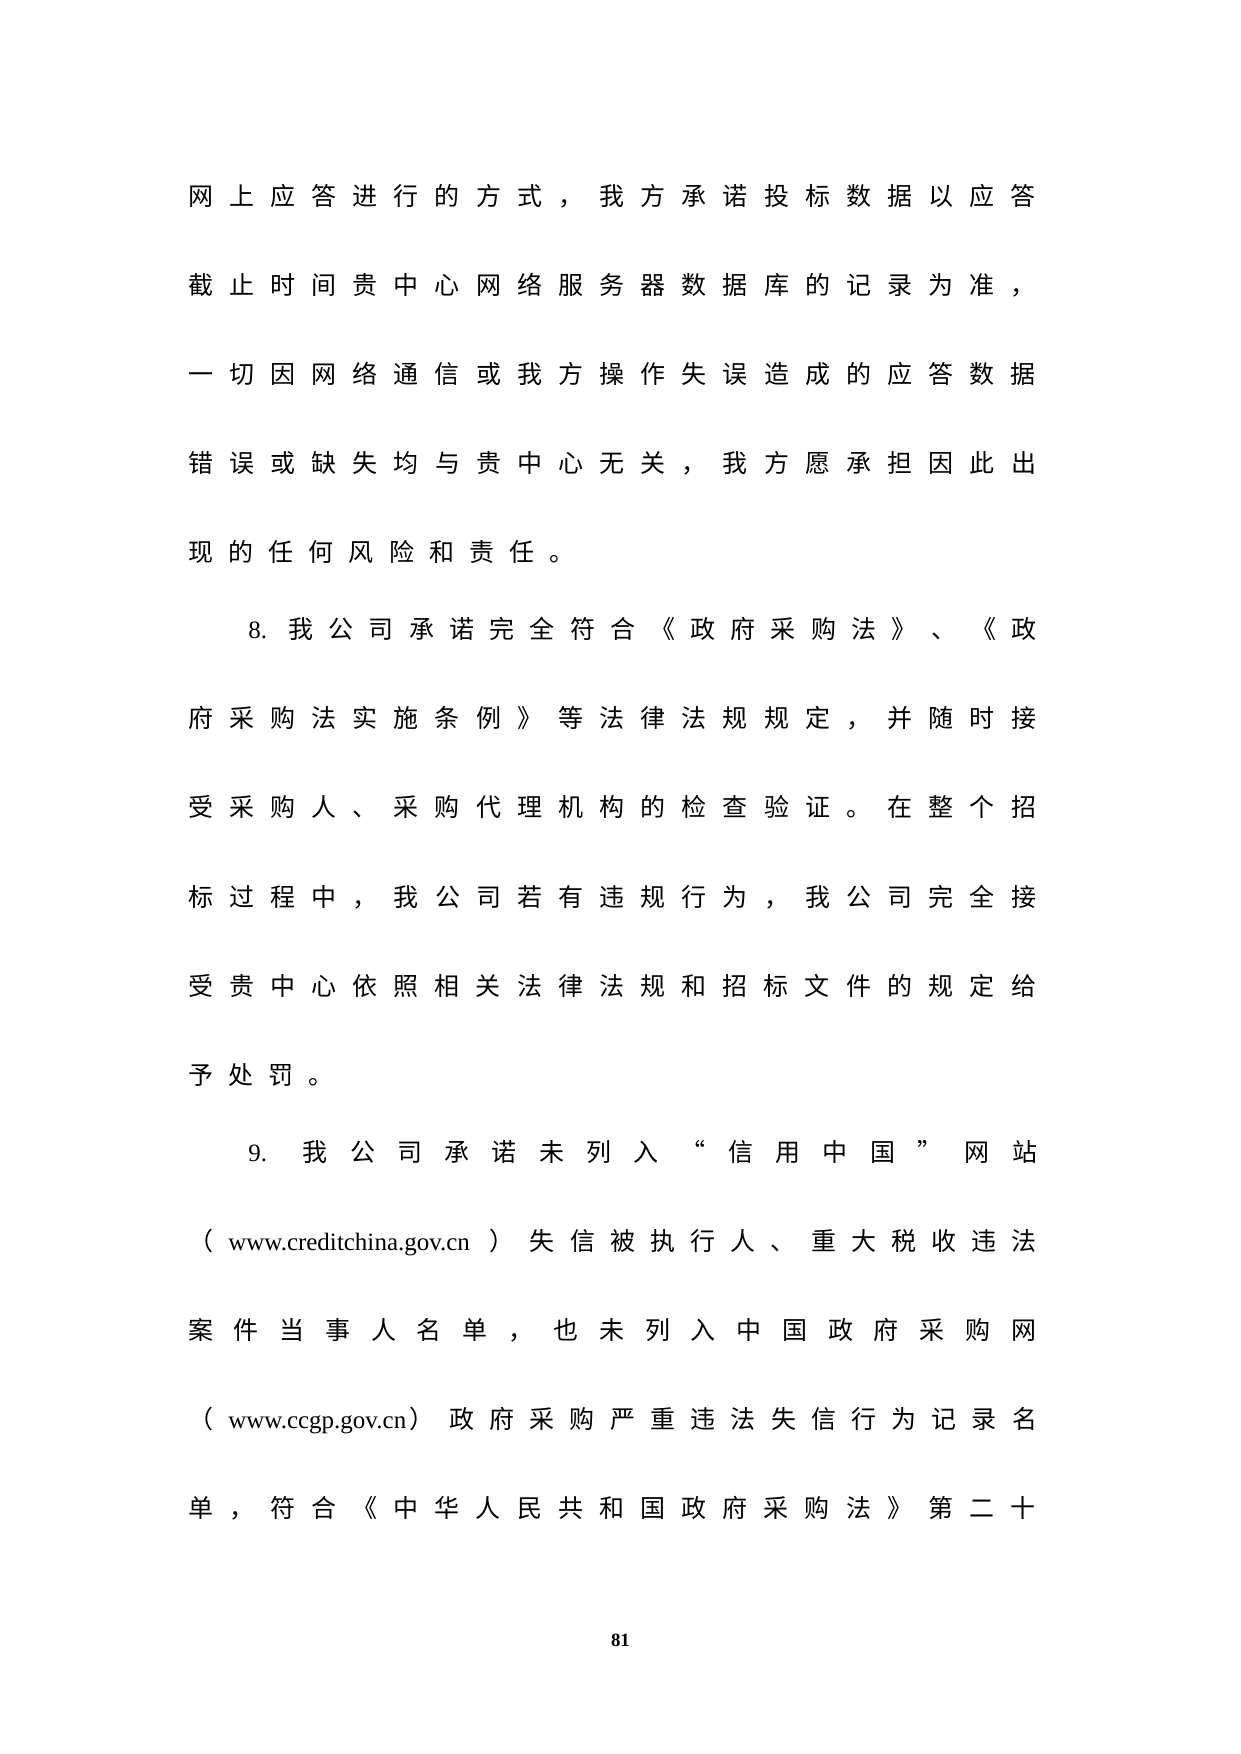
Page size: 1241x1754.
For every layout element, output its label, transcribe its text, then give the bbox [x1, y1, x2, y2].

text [188, 1121, 1052, 1537]
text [188, 164, 1052, 580]
text 8. 我公司承诺完全符合《政府采购法》、《政府采购法实施条例》等法律法规规定，并随时接受采购人、采购代理机构的检查验证。在整个招标过程中，我公司若有违规行为，我公司完全接受贵中心依照相关法律法规和招标文件的规定给予处罚。 [188, 598, 1052, 1103]
